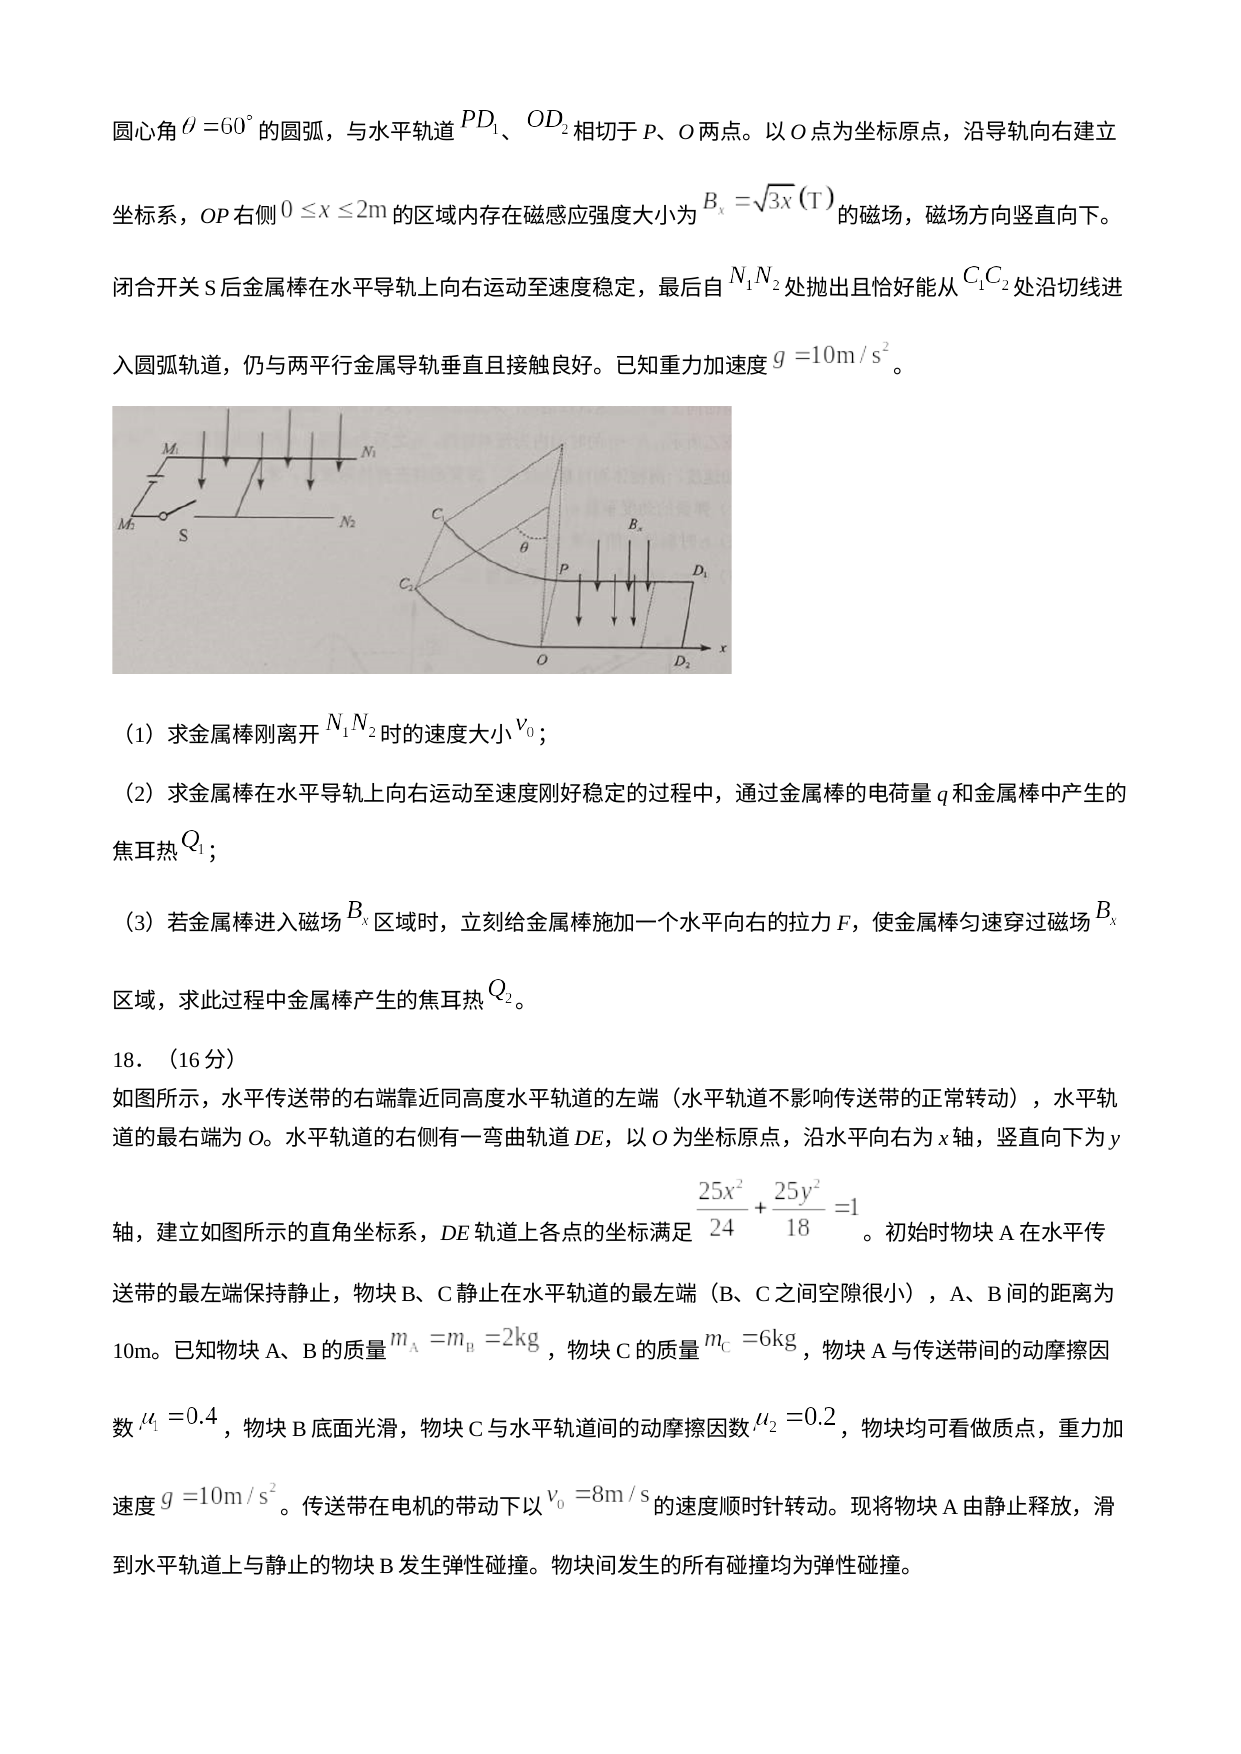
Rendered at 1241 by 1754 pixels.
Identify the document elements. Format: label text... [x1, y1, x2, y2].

text 如图所示，水平传送带的右端靠近同高度水平轨道的左端（水平轨道不影响传送带的正常转动），水平轨道的最右端为O。水平轨道的右侧有一弯曲轨道DE，以O为坐标原点，沿水平向右为x轴，竖直向下为y轴，建立如图所示的直角坐标系，DE轨道上各点的坐标满足。初始时物块A在水平传送带的最左端保持静止，物块B、C静止在水平轨道的最左端（B、C之间空隙很小），A、B间的距离为10m。已知物块A、B的质量，物块C的质量，物块A与传送带间的动摩擦因数，物块B底面光滑，物块C与水平轨道间的动摩擦因数，物块均可看做质点，重力加速度。传送带在电机的带动下以的速度顺时针转动。现将物块A由静止释放，滑到水平轨道上与静止的物块B发生弹性碰撞。物块间发生的所有碰撞均为弹性碰撞。 [112, 1080, 1128, 1580]
text 18．（16分） [112, 1042, 1128, 1074]
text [112, 102, 1128, 400]
text （3）若金属棒进入磁场区域时，立刻给金属棒施加一个水平向右的拉力F，使金属棒匀速穿过磁场区域，求此过程中金属棒产生的焦耳热。 [112, 892, 1128, 1035]
text （1）求金属棒刚离开时的速度大小； [112, 704, 1128, 769]
text （2）求金属棒在水平导轨上向右运动至速度刚好稳定的过程中，通过金属棒的电荷量q和金属棒中产生的焦耳热； [112, 776, 1128, 886]
picture [112, 406, 732, 674]
